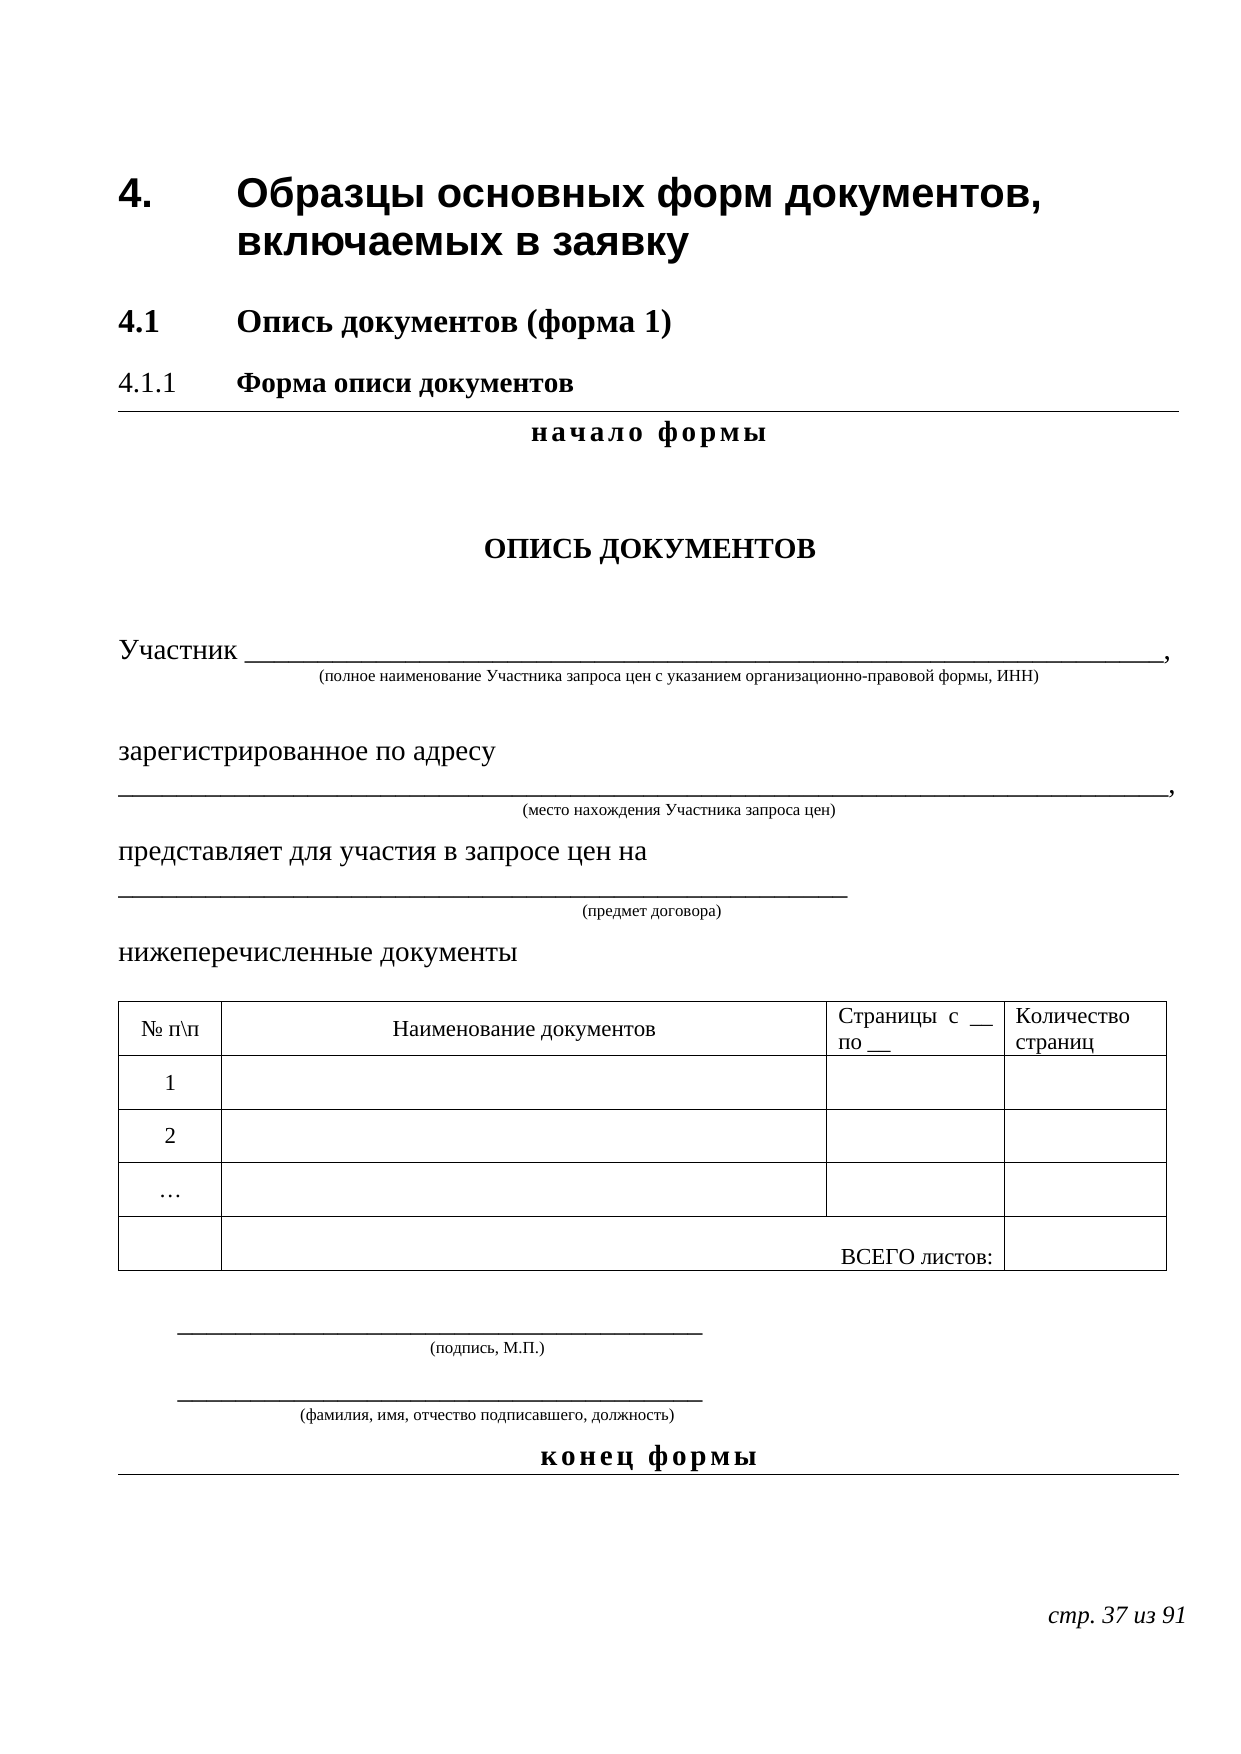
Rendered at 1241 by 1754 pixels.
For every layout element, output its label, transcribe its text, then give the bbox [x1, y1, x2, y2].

table_header Количество страниц [1005, 1002, 1166, 1055]
text (предмет договора) [118, 900, 1181, 934]
table_cell ВСЕГО листов: [222, 1217, 1004, 1270]
list Форма описи документов [118, 365, 1181, 398]
table_cell [1005, 1163, 1166, 1216]
table_cell [222, 1163, 826, 1216]
text ________________________________________________________________________, [118, 766, 1181, 800]
text зарегистрированное по адресу [118, 733, 1181, 766]
text (подпись, М.П.) [118, 1338, 797, 1371]
text ____________________________________ [118, 1304, 1181, 1338]
text конец формы [118, 1438, 1179, 1474]
table_cell [827, 1110, 1004, 1162]
table_cell 2 [119, 1110, 221, 1162]
table_cell [1005, 1056, 1166, 1108]
table_header Страницы с __ по __ [827, 1002, 1004, 1055]
text (место нахождения Участника запроса цен) [118, 800, 1181, 833]
text представляет для участия в запросе цен на [118, 833, 1181, 867]
text ОПИСЬ ДОКУМЕНТОВ [118, 531, 1181, 565]
table_header Наименование документов [222, 1002, 826, 1055]
table_cell [827, 1056, 1004, 1108]
table_cell [119, 1217, 221, 1270]
table_cell [1005, 1110, 1166, 1162]
table_cell [222, 1110, 826, 1162]
text (полное наименование Участника запроса цен с указанием организационно-правовой формы, ИНН) [118, 666, 1181, 699]
text нижеперечисленные документы [118, 934, 1181, 967]
text __________________________________________________ [118, 867, 1181, 900]
table_cell [827, 1163, 1004, 1216]
table_cell 1 [119, 1056, 221, 1108]
text ____________________________________ [118, 1371, 1181, 1405]
text Участник _______________________________________________________________, [118, 632, 1181, 666]
table_cell [222, 1056, 826, 1108]
text начало формы [118, 412, 1179, 447]
subtitle Образцы основных форм документов, включаемых в заявку [118, 168, 1181, 264]
table_cell [1005, 1217, 1166, 1270]
table_header № п\п [119, 1002, 221, 1055]
table_cell … [119, 1163, 221, 1216]
text (фамилия, имя, отчество подписавшего, должность) [118, 1405, 797, 1438]
